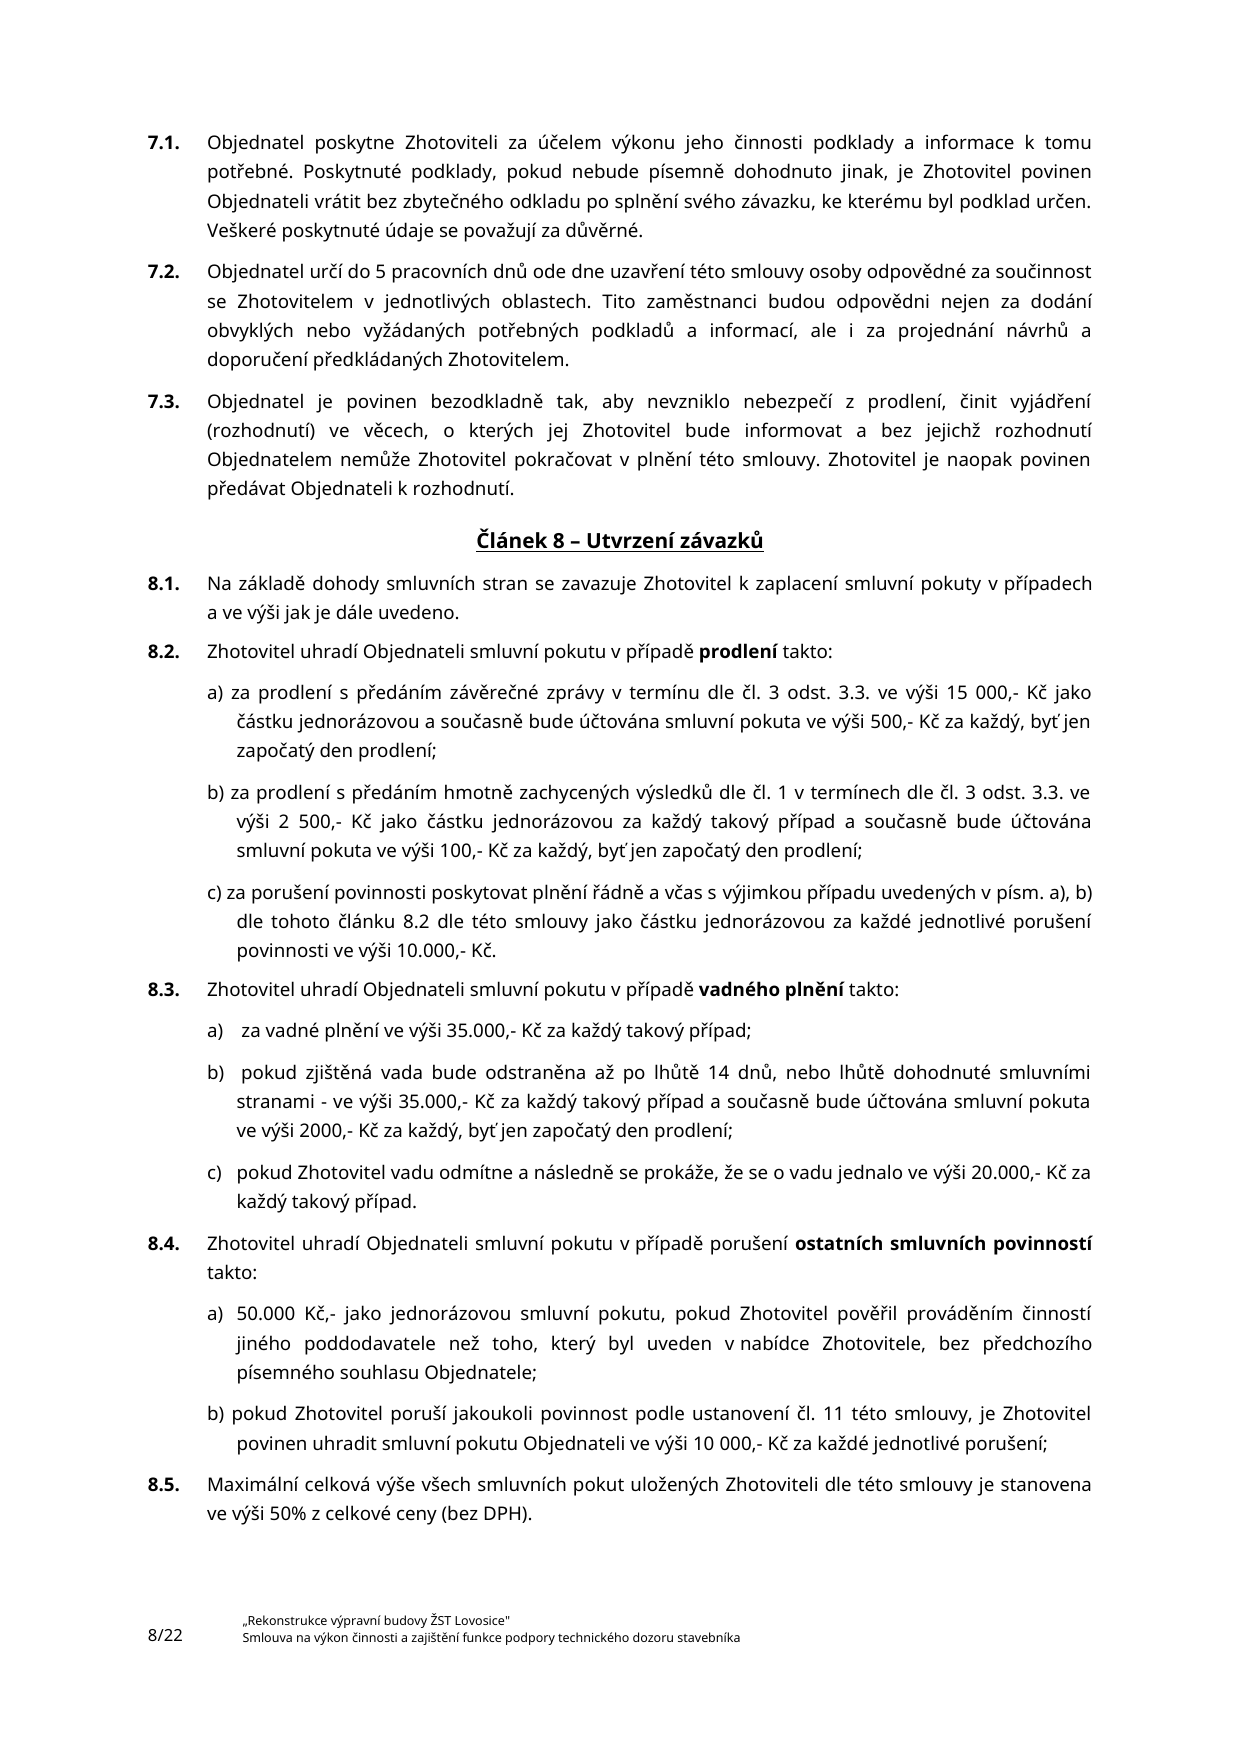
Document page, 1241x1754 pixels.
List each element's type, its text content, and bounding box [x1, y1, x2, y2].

text 8.5. Maximální celková výše všech smluvních pokut uložených Zhotoviteli dle této smlouvy je stanovena ve výši 50% z celkové ceny (bez DPH). [148, 1468, 1092, 1527]
text a) za vadné plnění ve výši 35.000,- Kč za každý takový případ; [207, 1014, 1092, 1043]
text a) 50.000 Kč,- jako jednorázovou smluvní pokutu, pokud Zhotovitel pověřil prováděním činností jiného poddodavatele než toho, který byl uveden v nabídce Zhotovitele, bez předchozího písemného souhlasu Objednatele; [207, 1297, 1092, 1385]
text b) pokud Zhotovitel poruší jakoukoli povinnost podle ustanovení čl. 11 této smlouvy, je Zhotovitel povinen uhradit smluvní pokutu Objednateli ve výši 10 000,- Kč za každé jednotlivé porušení; [207, 1397, 1092, 1456]
subtitle 8.3. Zhotovitel uhradí Objednateli smluvní pokutu v případě vadného plnění takto: [148, 976, 1092, 1002]
text a) za prodlení s předáním závěrečné zprávy v termínu dle čl. 3 odst. 3.3. ve výši 15 000,- Kč jako částku jednorázovou a současně bude účtována smluvní pokuta ve výši 500,- Kč za každý, byť jen započatý den prodlení; [207, 676, 1092, 764]
text 7.3. Objednatel je povinen bezodkladně tak, aby nevzniklo nebezpečí z prodlení, činit vyjádření (rozhodnutí) ve věcech, o kterých jej Zhotovitel bude informovat a bez jejichž rozhodnutí Objednatelem nemůže Zhotovitel pokračovat v plnění této smlouvy. Zhotovitel je naopak povinen předávat Objednateli k rozhodnutí. [148, 385, 1092, 501]
text 7.1. Objednatel poskytne Zhotoviteli za účelem výkonu jeho činnosti podklady a informace k tomu potřebné. Poskytnuté podklady, pokud nebude písemně dohodnuto jinak, je Zhotovitel povinen Objednateli vrátit bez zbytečného odkladu po splnění svého závazku, ke kterému byl podklad určen. Veškeré poskytnuté údaje se považují za důvěrné. [148, 126, 1092, 243]
text b) za prodlení s předáním hmotně zachycených výsledků dle čl. 1 v termínech dle čl. 3 odst. 3.3. ve výši 2 500,- Kč jako částku jednorázovou za každý takový případ a současně bude účtována smluvní pokuta ve výši 100,- Kč za každý, byť jen započatý den prodlení; [207, 776, 1092, 864]
text b) pokud zjištěná vada bude odstraněna až po lhůtě 14 dnů, nebo lhůtě dohodnuté smluvními stranami - ve výši 35.000,- Kč za každý takový případ a současně bude účtována smluvní pokuta ve výši 2000,- Kč za každý, byť jen započatý den prodlení; [207, 1056, 1092, 1143]
subtitle 8.4. Zhotovitel uhradí Objednateli smluvní pokutu v případě porušení ostatních smluvních povinností takto: [148, 1227, 1092, 1285]
text c) za porušení povinnosti poskytovat plnění řádně a včas s výjimkou případu uvedených v písm. a), b) dle tohoto článku 8.2 dle této smlouvy jako částku jednorázovou za každé jednotlivé porušení povinnosti ve výši 10.000,- Kč. [207, 876, 1092, 964]
text 8.1. Na základě dohody smluvních stran se zavazuje Zhotovitel k zaplacení smluvní pokuty v případech a ve výši jak je dále uvedeno. [148, 567, 1092, 626]
text 7.2. Objednatel určí do 5 pracovních dnů ode dne uzavření této smlouvy osoby odpovědné za součinnost se Zhotovitelem v jednotlivých oblastech. Tito zaměstnanci budou odpovědni nejen za dodání obvyklých nebo vyžádaných potřebných podkladů a informací, ale i za projednání návrhů a doporučení předkládaných Zhotovitelem. [148, 256, 1092, 372]
subtitle 8.2. Zhotovitel uhradí Objednateli smluvní pokutu v případě prodlení takto: [148, 638, 1092, 664]
subtitle Článek 8 – Utvrzení závazků [148, 526, 1092, 555]
text c) pokud Zhotovitel vadu odmítne a následně se prokáže, že se o vadu jednalo ve výši 20.000,- Kč za každý takový případ. [207, 1156, 1092, 1214]
